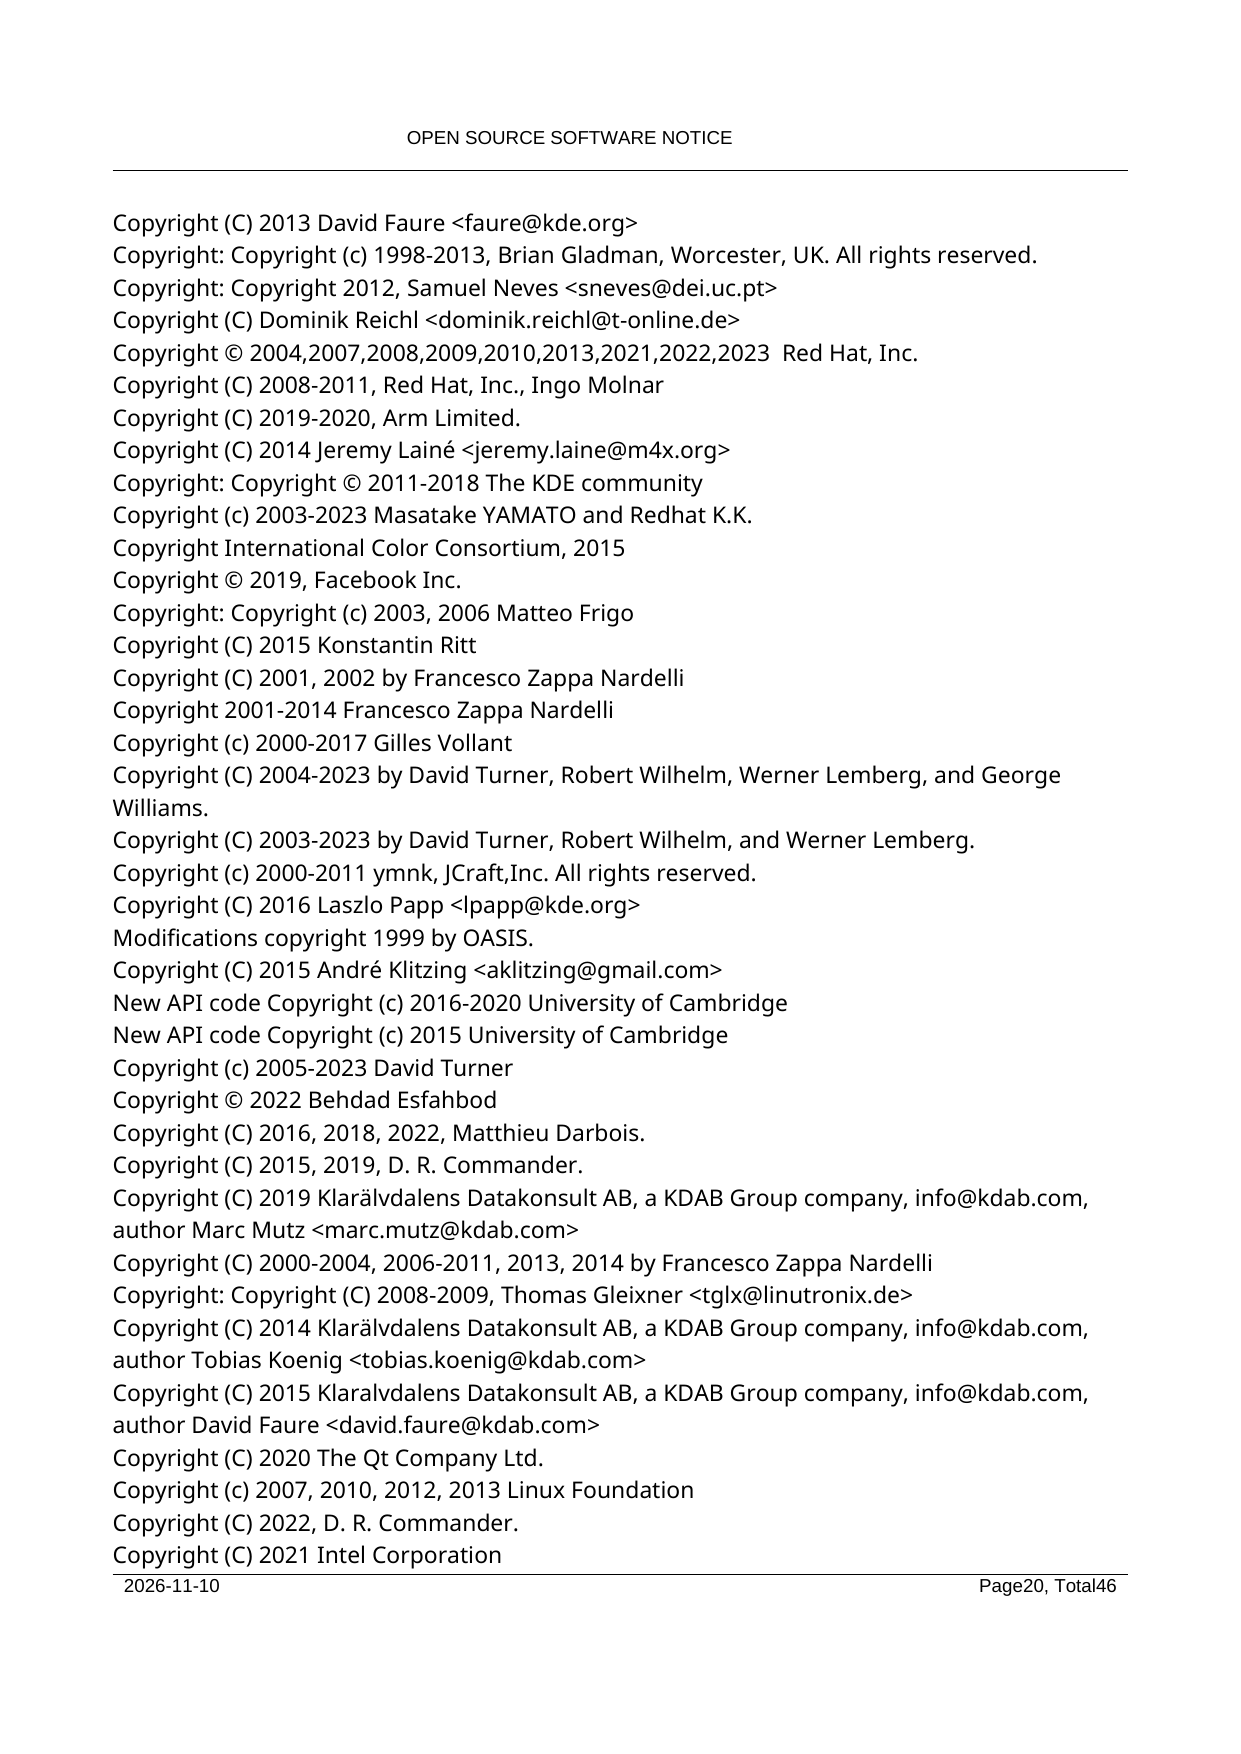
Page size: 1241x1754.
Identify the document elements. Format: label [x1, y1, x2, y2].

text [112, 206, 1128, 1571]
